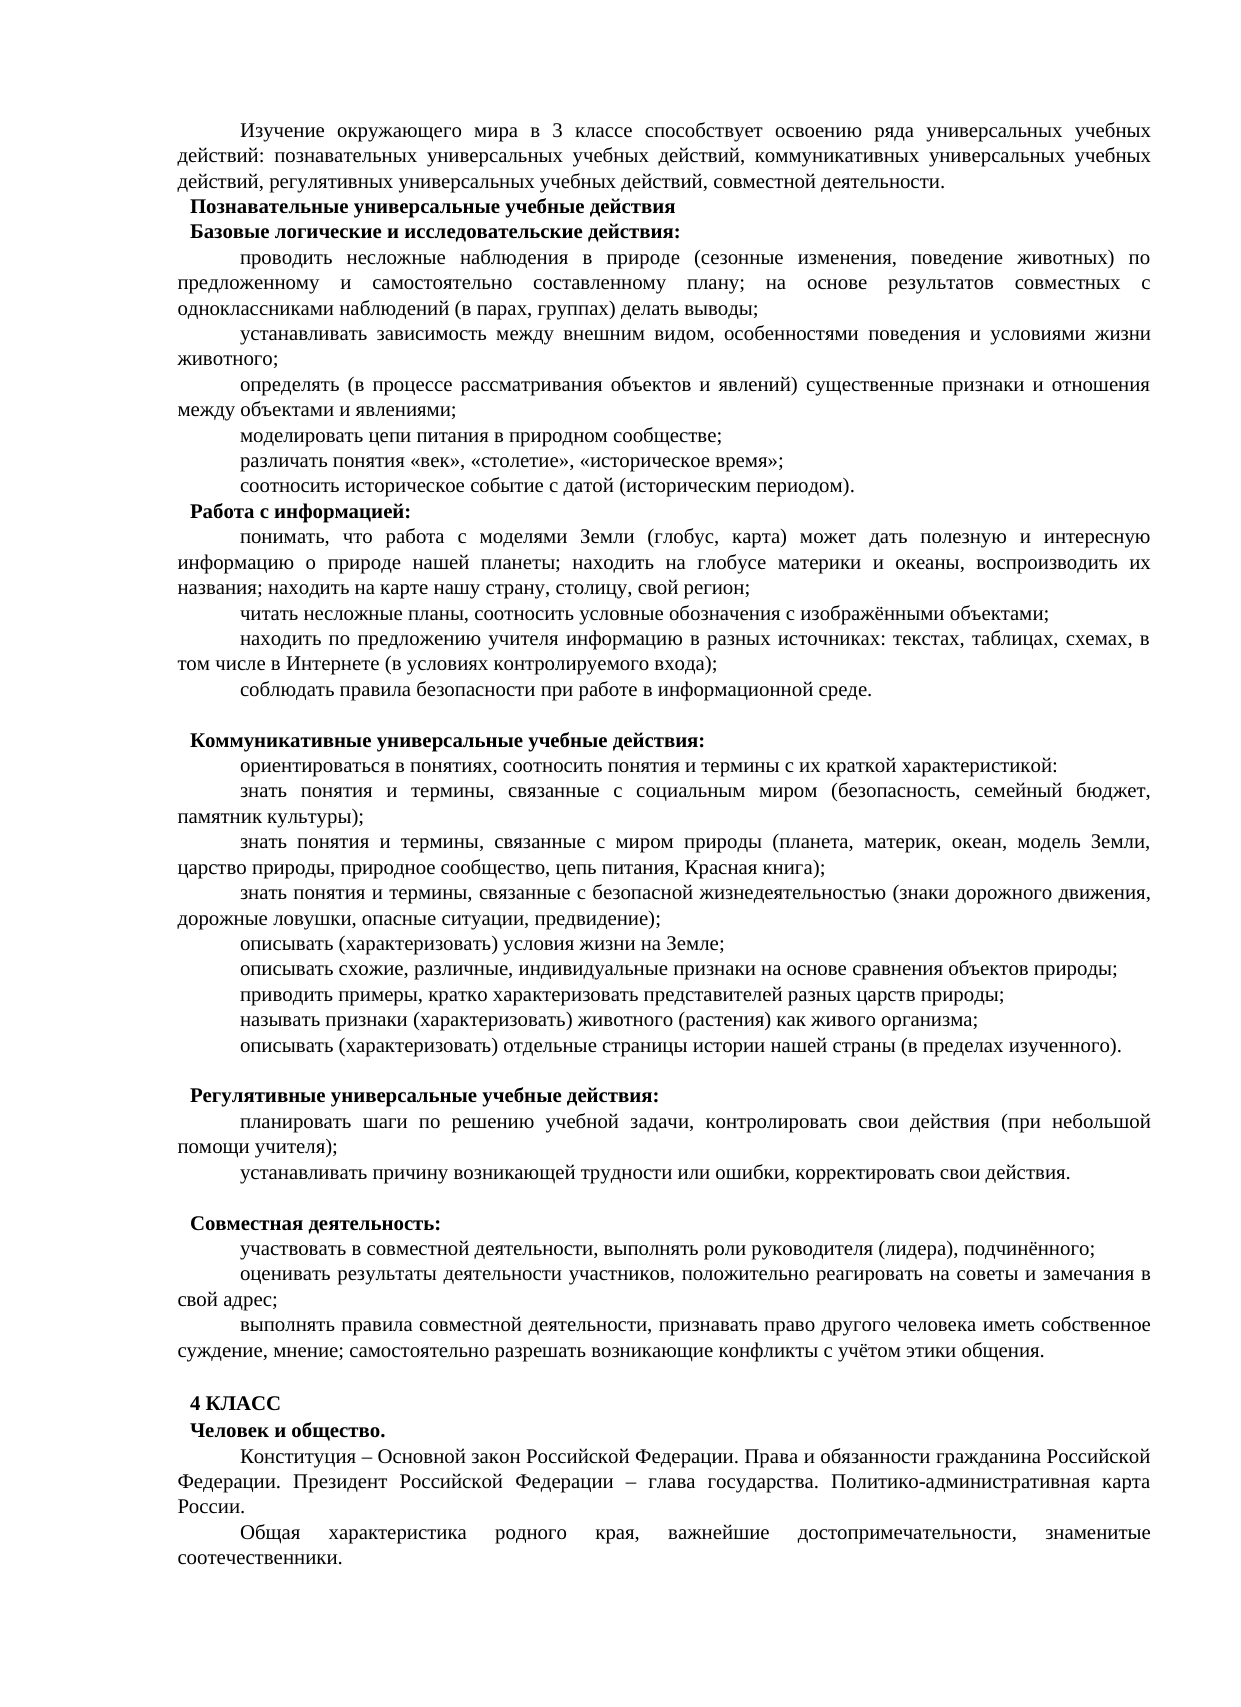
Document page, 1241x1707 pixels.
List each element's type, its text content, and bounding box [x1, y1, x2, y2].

text знать понятия и термины, связанные с социальным миром (безопасность, семейный бюджет, памятник культуры); [177, 778, 1152, 828]
text Человек и общество. [190, 1418, 1152, 1442]
text Изучение окружающего мира в 3 классе способствует освоению ряда универсальных учебных действий: познавательных универсальных учебных действий, коммуникативных универсальных учебных действий, регулятивных универсальных учебных действий, совместной деятельности. [177, 118, 1152, 193]
text устанавливать причину возникающей трудности или ошибки, корректировать свои действия. [177, 1159, 1152, 1184]
text соотносить историческое событие с датой (историческим периодом). [177, 473, 1152, 497]
text 4 КЛАСС [190, 1391, 1152, 1414]
text оценивать результаты деятельности участников, положительно реагировать на советы и замечания в свой адрес; [177, 1261, 1152, 1311]
text Регулятивные универсальные учебные действия: [190, 1083, 1152, 1107]
text моделировать цепи питания в природном сообществе; [177, 422, 1152, 447]
text описывать (характеризовать) условия жизни на Земле; [177, 931, 1152, 955]
text описывать (характеризовать) отдельные страницы истории нашей страны (в пределах изученного). [177, 1032, 1152, 1057]
text различать понятия «век», «столетие», «историческое время»; [177, 448, 1152, 472]
text понимать, что работа с моделями Земли (глобус, карта) может дать полезную и интересную информацию о природе нашей планеты; находить на глобусе материки и океаны, воспроизводить их названия; находить на карте нашу страну, столицу, свой регион; [177, 524, 1152, 599]
text соблюдать правила безопасности при работе в информационной среде. [177, 677, 1152, 701]
text Конституция – Основной закон Российской Федерации. Права и обязанности гражданина Российской Федерации. Президент Российской Федерации – глава государства. Политико-административная карта России. [177, 1443, 1152, 1518]
text определять (в процессе рассматривания объектов и явлений) существенные признаки и отношения между объектами и явлениями; [177, 372, 1152, 421]
text приводить примеры, кратко характеризовать представителей разных царств природы; [177, 982, 1152, 1006]
text знать понятия и термины, связанные с миром природы (планета, материк, океан, модель Земли, царство природы, природное сообщество, цепь питания, Красная книга); [177, 829, 1152, 879]
text Коммуникативные универсальные учебные действия: [190, 727, 1152, 752]
text ориентироваться в понятиях, соотносить понятия и термины с их краткой характеристикой: [177, 753, 1152, 777]
text Базовые логические и исследовательские действия: [190, 219, 1152, 243]
text устанавливать зависимость между внешним видом, особенностями поведения и условиями жизни животного; [177, 321, 1152, 370]
text участвовать в совместной деятельности, выполнять роли руководителя (лидера), подчинённого; [177, 1236, 1152, 1260]
text описывать схожие, различные, индивидуальные признаки на основе сравнения объектов природы; [177, 956, 1152, 980]
text Совместная деятельность: [190, 1210, 1152, 1234]
text выполнять правила совместной деятельности, признавать право другого человека иметь собственное суждение, мнение; самостоятельно разрешать возникающие конфликты с учётом этики общения. [177, 1312, 1152, 1362]
text читать несложные планы, соотносить условные обозначения с изображёнными объектами; [177, 600, 1152, 624]
text находить по предложению учителя информацию в разных источниках: текстах, таблицах, схемах, в том числе в Интернете (в условиях контролируемого входа); [177, 626, 1152, 675]
text проводить несложные наблюдения в природе (сезонные изменения, поведение животных) по предложенному и самостоятельно составленному плану; на основе результатов совместных с одноклассниками наблюдений (в парах, группах) делать выводы; [177, 244, 1152, 319]
text называть признаки (характеризовать) животного (растения) как живого организма; [177, 1007, 1152, 1031]
text знать понятия и термины, связанные с безопасной жизнедеятельностью (знаки дорожного движения, дорожные ловушки, опасные ситуации, предвидение); [177, 880, 1152, 929]
text Познавательные универсальные учебные действия [190, 194, 1152, 218]
text Работа с информацией: [190, 499, 1152, 523]
text Общая характеристика родного края, важнейшие достопримечательности, знаменитые соотечественники. [177, 1520, 1152, 1569]
text планировать шаги по решению учебной задачи, контролировать свои действия (при небольшой помощи учителя); [177, 1109, 1152, 1158]
